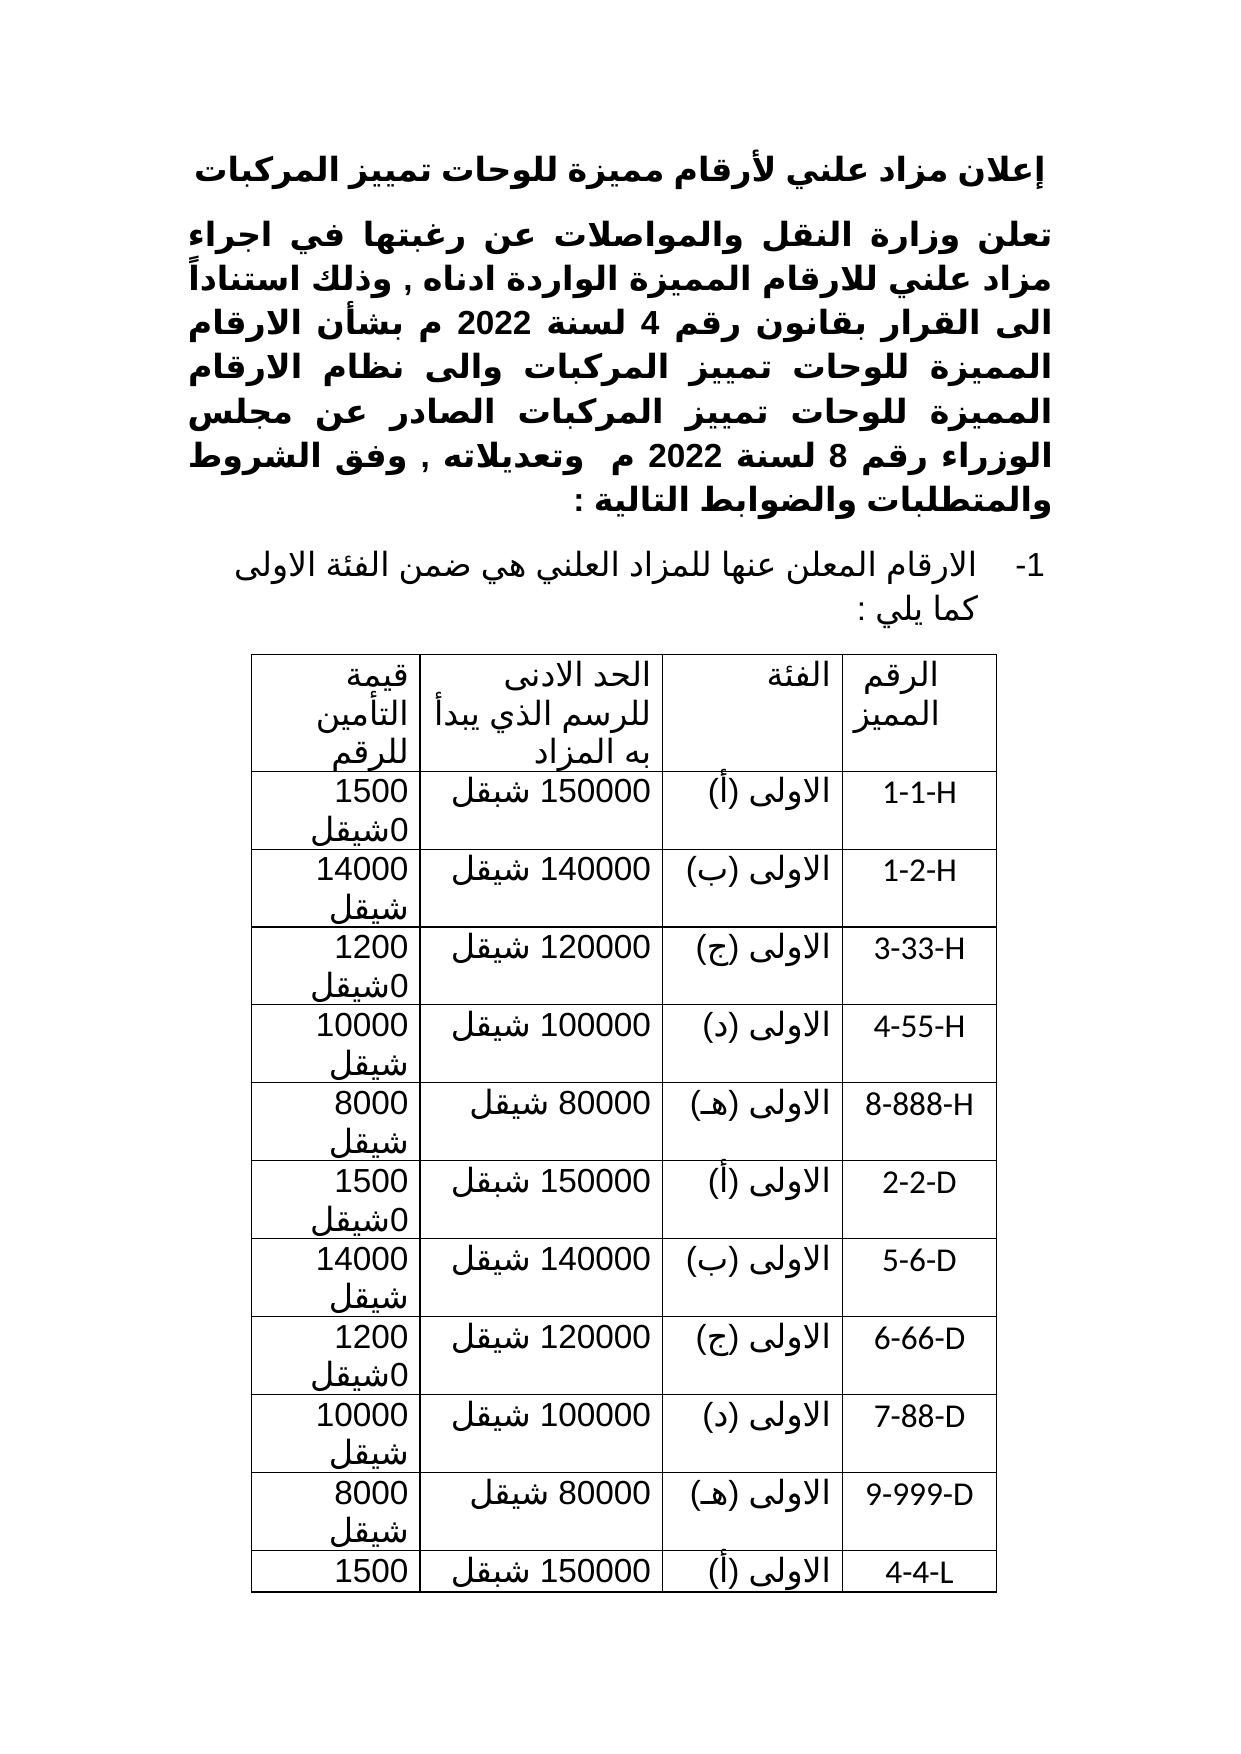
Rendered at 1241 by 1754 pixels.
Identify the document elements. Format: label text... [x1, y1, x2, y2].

table_cell 2-2-D [843, 1161, 996, 1238]
table_cell الاولى (أ) [663, 772, 842, 848]
table_cell الاولى (هـ) [663, 1473, 842, 1550]
text تعلن وزارة النقل والمواصلات عن رغبتها في اجراء مزاد علني للارقام المميزة الواردة ادناه , وذلك استناداً الى القرار بقانون رقم 4 لسنة 2022 م بشأن الارقام المميزة للوحات تمييز المركبات والى نظام الارقام المميزة للوحات تمييز المركبات الصادر عن مجلس الوزراء رقم 8 لسنة 2022 م وتعديلاته , وفق الشروط والمتطلبات والضوابط التالية : [187, 215, 1053, 518]
text إعلان مزاد علني لأرقام مميزة للوحات تمييز المركبات [187, 150, 1053, 188]
table_header الفئة [663, 655, 842, 771]
table_cell 10000 شيقل [252, 1005, 419, 1082]
table_cell 8000 شيقل [252, 1473, 419, 1550]
table_header الحد الادنى للرسم الذي يبدأ به المزاد [421, 655, 662, 771]
table_cell 6-66-D [843, 1317, 996, 1394]
table_cell 150000 شبقل [421, 1551, 662, 1591]
table_cell الاولى (د) [663, 1395, 842, 1472]
table_cell 140000 شيقل [421, 1239, 662, 1316]
table_cell 5-6-D [843, 1239, 996, 1316]
table_cell 14000 شيقل [252, 850, 419, 926]
table_cell الاولى (هـ) [663, 1083, 842, 1160]
table_cell 4-55-H [843, 1005, 996, 1082]
table_header الرقم المميز [843, 655, 996, 771]
table_cell 15000شيقل [252, 1551, 419, 1591]
table_cell 1-1-H [843, 772, 996, 848]
table_cell الاولى (أ) [663, 1551, 842, 1591]
table_cell 7-88-D [843, 1395, 996, 1472]
table_cell 3-33-H [843, 928, 996, 1004]
table_cell 12000شيقل [252, 1317, 419, 1394]
table_header قيمة التأمين للرقم [252, 655, 419, 771]
table_cell 140000 شيقل [421, 850, 662, 926]
table_cell 9-999-D [843, 1473, 996, 1550]
table_cell 120000 شيقل [421, 1317, 662, 1394]
table_cell 14000 شيقل [252, 1239, 419, 1316]
table_cell 8-888-H [843, 1083, 996, 1160]
table_cell الاولى (ب) [663, 1239, 842, 1316]
table_cell 150000 شبقل [421, 772, 662, 848]
table_cell 100000 شيقل [421, 1005, 662, 1082]
table_cell الاولى (د) [663, 1005, 842, 1082]
table_cell 4-4-L [843, 1551, 996, 1591]
table_cell 10000 شيقل [252, 1395, 419, 1472]
table_cell الاولى (ج) [663, 1317, 842, 1394]
table_cell 120000 شيقل [421, 928, 662, 1004]
table_cell 1-2-H [843, 850, 996, 926]
table_cell 12000شيقل [252, 928, 419, 1004]
list الارقام المعلن عنها للمزاد العلني هي ضمن الفئة الاولى كما يلي : [187, 545, 1015, 628]
table_cell 15000شيقل [252, 1161, 419, 1238]
table_cell 80000 شيقل [421, 1083, 662, 1160]
table_cell الاولى (أ) [663, 1161, 842, 1238]
table_cell 15000شيقل [252, 772, 419, 848]
table_cell 80000 شيقل [421, 1473, 662, 1550]
table_cell 100000 شيقل [421, 1395, 662, 1472]
table_cell 150000 شبقل [421, 1161, 662, 1238]
table_cell الاولى (ب) [663, 850, 842, 926]
table_cell 8000 شيقل [252, 1083, 419, 1160]
table_cell الاولى (ج) [663, 928, 842, 1004]
